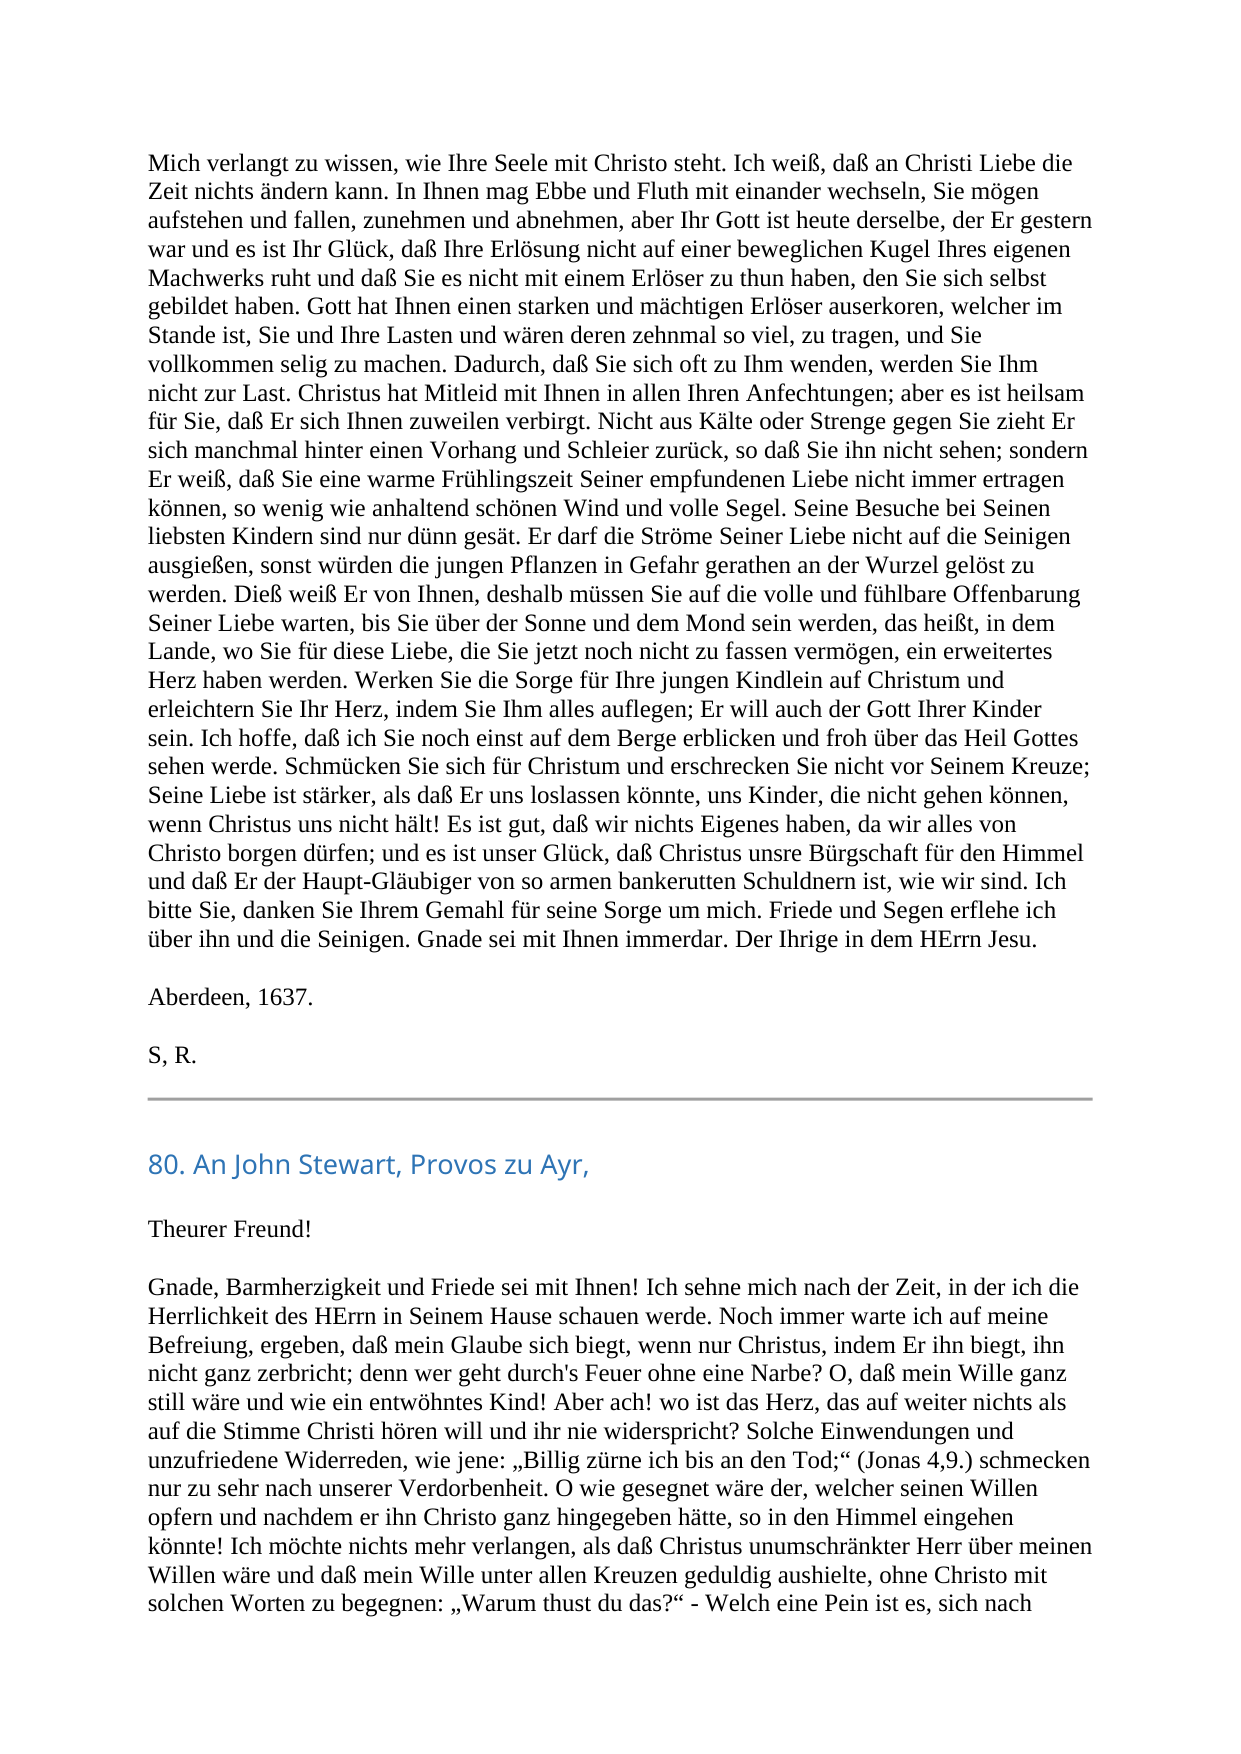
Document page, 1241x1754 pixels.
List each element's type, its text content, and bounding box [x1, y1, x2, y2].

text Aberdeen, 1637. [148, 982, 1093, 1011]
text Theurer Freund! [148, 1214, 1093, 1243]
subtitle 80. An John Stewart, Provos zu Ayr, [148, 1145, 1093, 1182]
text S, R. [148, 1040, 1093, 1068]
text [148, 1272, 1093, 1617]
text Mich verlangt zu wissen, wie Ihre Seele mit Christo steht. Ich weiß, daß an Christi Liebe die Zeit nichts ändern kann. In Ihnen mag Ebbe und Fluth mit einander wechseln, Sie mögen aufstehen und fallen, zunehmen und abnehmen, aber Ihr Gott ist heute derselbe, der Er gestern war und es ist Ihr Glück, daß Ihre Erlösung nicht auf einer beweglichen Kugel Ihres eigenen Machwerks ruht und daß Sie es nicht mit einem Erlöser zu thun haben, den Sie sich selbst gebildet haben. Gott hat Ihnen einen starken und mächtigen Erlöser auserkoren, welcher im Stande ist, Sie und Ihre Lasten und wären deren zehnmal so viel, zu tragen, und Sie vollkommen selig zu machen. Dadurch, daß Sie sich oft zu Ihm wenden, werden Sie Ihm nicht zur Last. Christus hat Mitleid mit Ihnen in allen Ihren Anfechtungen; aber es ist heilsam für Sie, daß Er sich Ihnen zuweilen verbirgt. Nicht aus Kälte oder Strenge gegen Sie zieht Er sich manchmal hinter einen Vorhang und Schleier zurück, so daß Sie ihn nicht sehen; sondern Er weiß, daß Sie eine warme Frühlingszeit Seiner empfundenen Liebe nicht immer ertragen können, so wenig wie anhaltend schönen Wind und volle Segel. Seine Besuche bei Seinen liebsten Kindern sind nur dünn gesät. Er darf die Ströme Seiner Liebe nicht auf die Seinigen ausgießen, sonst würden die jungen Pflanzen in Gefahr gerathen an der Wurzel gelöst zu werden. Dieß weiß Er von Ihnen, deshalb müssen Sie auf die volle und fühlbare Offenbarung Seiner Liebe warten, bis Sie über der Sonne und dem Mond sein werden, das heißt, in dem Lande, wo Sie für diese Liebe, die Sie jetzt noch nicht zu fassen vermögen, ein erweitertes Herz haben werden. Werken Sie die Sorge für Ihre jungen Kindlein auf Christum und erleichtern Sie Ihr Herz, indem Sie Ihm alles auflegen; Er will auch der Gott Ihrer Kinder sein. Ich hoffe, daß ich Sie noch einst auf dem Berge erblicken und froh über das Heil Gottes sehen werde. Schmücken Sie sich für Christum und erschrecken Sie nicht vor Seinem Kreuze; Seine Liebe ist stärker, als daß Er uns loslassen könnte, uns Kinder, die nicht gehen können, wenn Christus uns nicht hält! Es ist gut, daß wir nichts Eigenes haben, da wir alles von Christo borgen dürfen; und es ist unser Glück, daß Christus unsre Bürgschaft für den Himmel und daß Er der Haupt-Gläubiger von so armen bankerutten Schuldnern ist, wie wir sind. Ich bitte Sie, danken Sie Ihrem Gemahl für seine Sorge um mich. Friede und Segen erflehe ich über ihn und die Seinigen. Gnade sei mit Ihnen immerdar. Der Ihrige in dem HErrn Jesu. [148, 148, 1093, 953]
